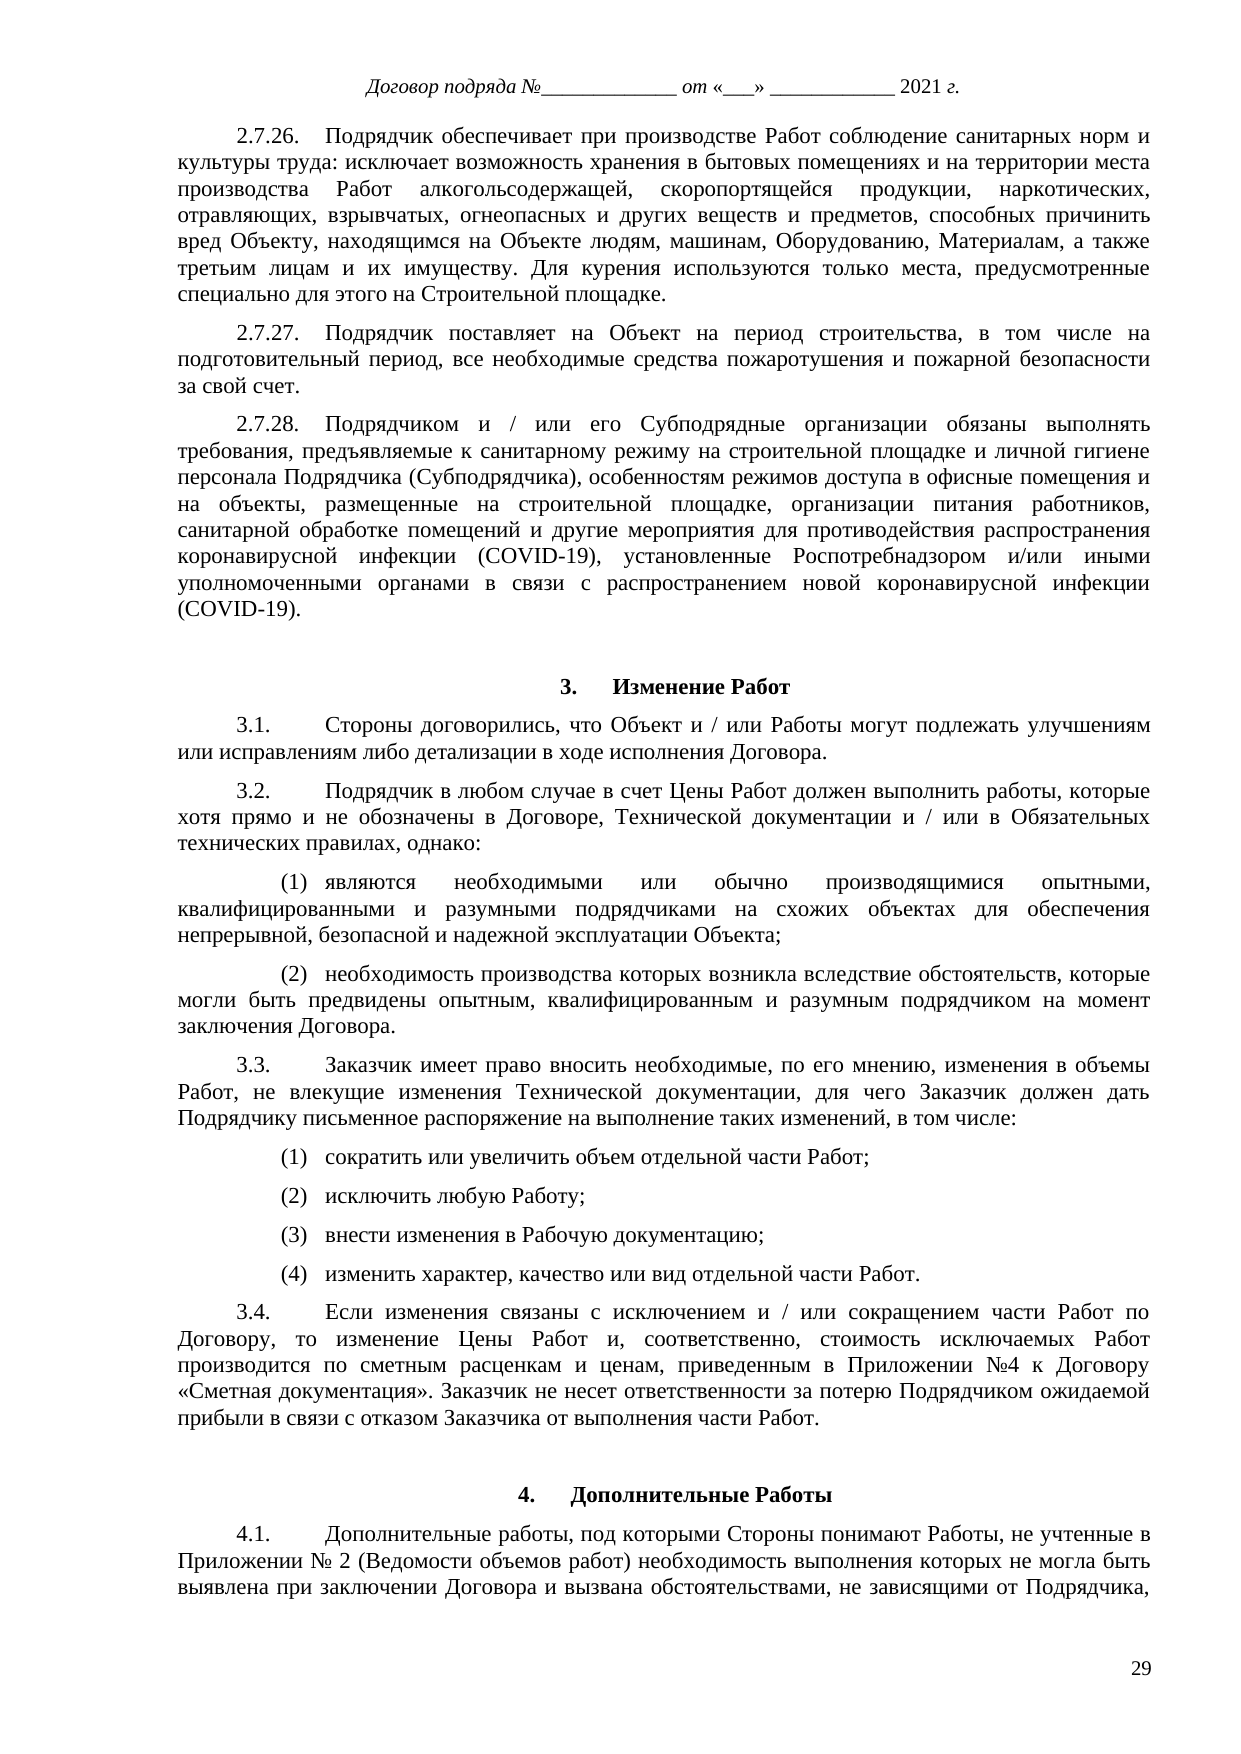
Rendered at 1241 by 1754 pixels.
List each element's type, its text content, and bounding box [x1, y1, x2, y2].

text Дополнительные Работы [177, 1482, 1152, 1508]
text внести изменения в Рабочую документацию; [177, 1221, 1152, 1247]
text исключить любую Работу; [177, 1182, 1152, 1208]
text Заказчик имеет право вносить необходимые, по его мнению, изменения в объемы Работ, не влекущие изменения Технической документации, для чего Заказчик должен дать Подрядчику письменное распоряжение на выполнение таких изменений, в том числе: [177, 1051, 1152, 1131]
text изменить характер, качество или вид отдельной части Работ. [177, 1259, 1152, 1286]
text Если изменения связаны с исключением и / или сокращением части Работ по Договору, то изменение Цены Работ и, соответственно, стоимость исключаемых Работ производится по сметным расценкам и ценам, приведенным в Приложении №4 к Договору «Сметная документация». Заказчик не несет ответственности за потерю Подрядчиком ожидаемой прибыли в связи с отказом Заказчика от выполнения части Работ. [177, 1298, 1152, 1430]
text Изменение Работ [177, 673, 1152, 699]
text являются необходимыми или обычно производящимися опытными, квалифицированными и разумными подрядчиками на схожих объектах для обеспечения непрерывной, безопасной и надежной эксплуатации Объекта; [177, 868, 1152, 947]
text Подрядчик в любом случае в счет Цены Работ должен выполнить работы, которые хотя прямо и не обозначены в Договоре, Технической документации и / или в Обязательных технических правилах, однако: [177, 777, 1152, 856]
text Стороны договорились, что Объект и / или Работы могут подлежать улучшениям или исправлениям либо детализации в ходе исполнения Договора. [177, 712, 1152, 764]
text Подрядчик поставляет на Объект на период строительства, в том числе на подготовительный период, все необходимые средства пожаротушения и пожарной безопасности за свой счет. [177, 319, 1152, 398]
text Подрядчик обеспечивает при производстве Работ соблюдение санитарных норм и культуры труда: исключает возможность хранения в бытовых помещениях и на территории места производства Работ алкогольсодержащей, скоропортящейся продукции, наркотических, отравляющих, взрывчатых, огнеопасных и других веществ и предметов, способных причинить вред Объекту, находящимся на Объекте людям, машинам, Оборудованию, Материалам, а также третьим лицам и их имуществу. Для курения используются только места, предусмотренные специально для этого на Строительной площадке. [177, 122, 1152, 306]
text необходимость производства которых возникла вследствие обстоятельств, которые могли быть предвидены опытным, квалифицированным и разумным подрядчиком на момент заключения Договора. [177, 960, 1152, 1039]
text сократить или увеличить объем отдельной части Работ; [177, 1143, 1152, 1169]
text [177, 1520, 1152, 1599]
text Подрядчиком и / или его Субподрядные организации обязаны выполнять требования, предъявляемые к санитарному режиму на строительной площадке и личной гигиене персонала Подрядчика (Субподрядчика), особенностям режимов доступа в офисные помещения и на объекты, размещенные на строительной площадке, организации питания работников, санитарной обработке помещений и другие мероприятия для противодействия распространения коронавирусной инфекции (COVID-19), установленные Роспотребнадзором и/или иными уполномоченными органами в связи с распространением новой коронавирусной инфекции (COVID-19). [177, 411, 1152, 621]
